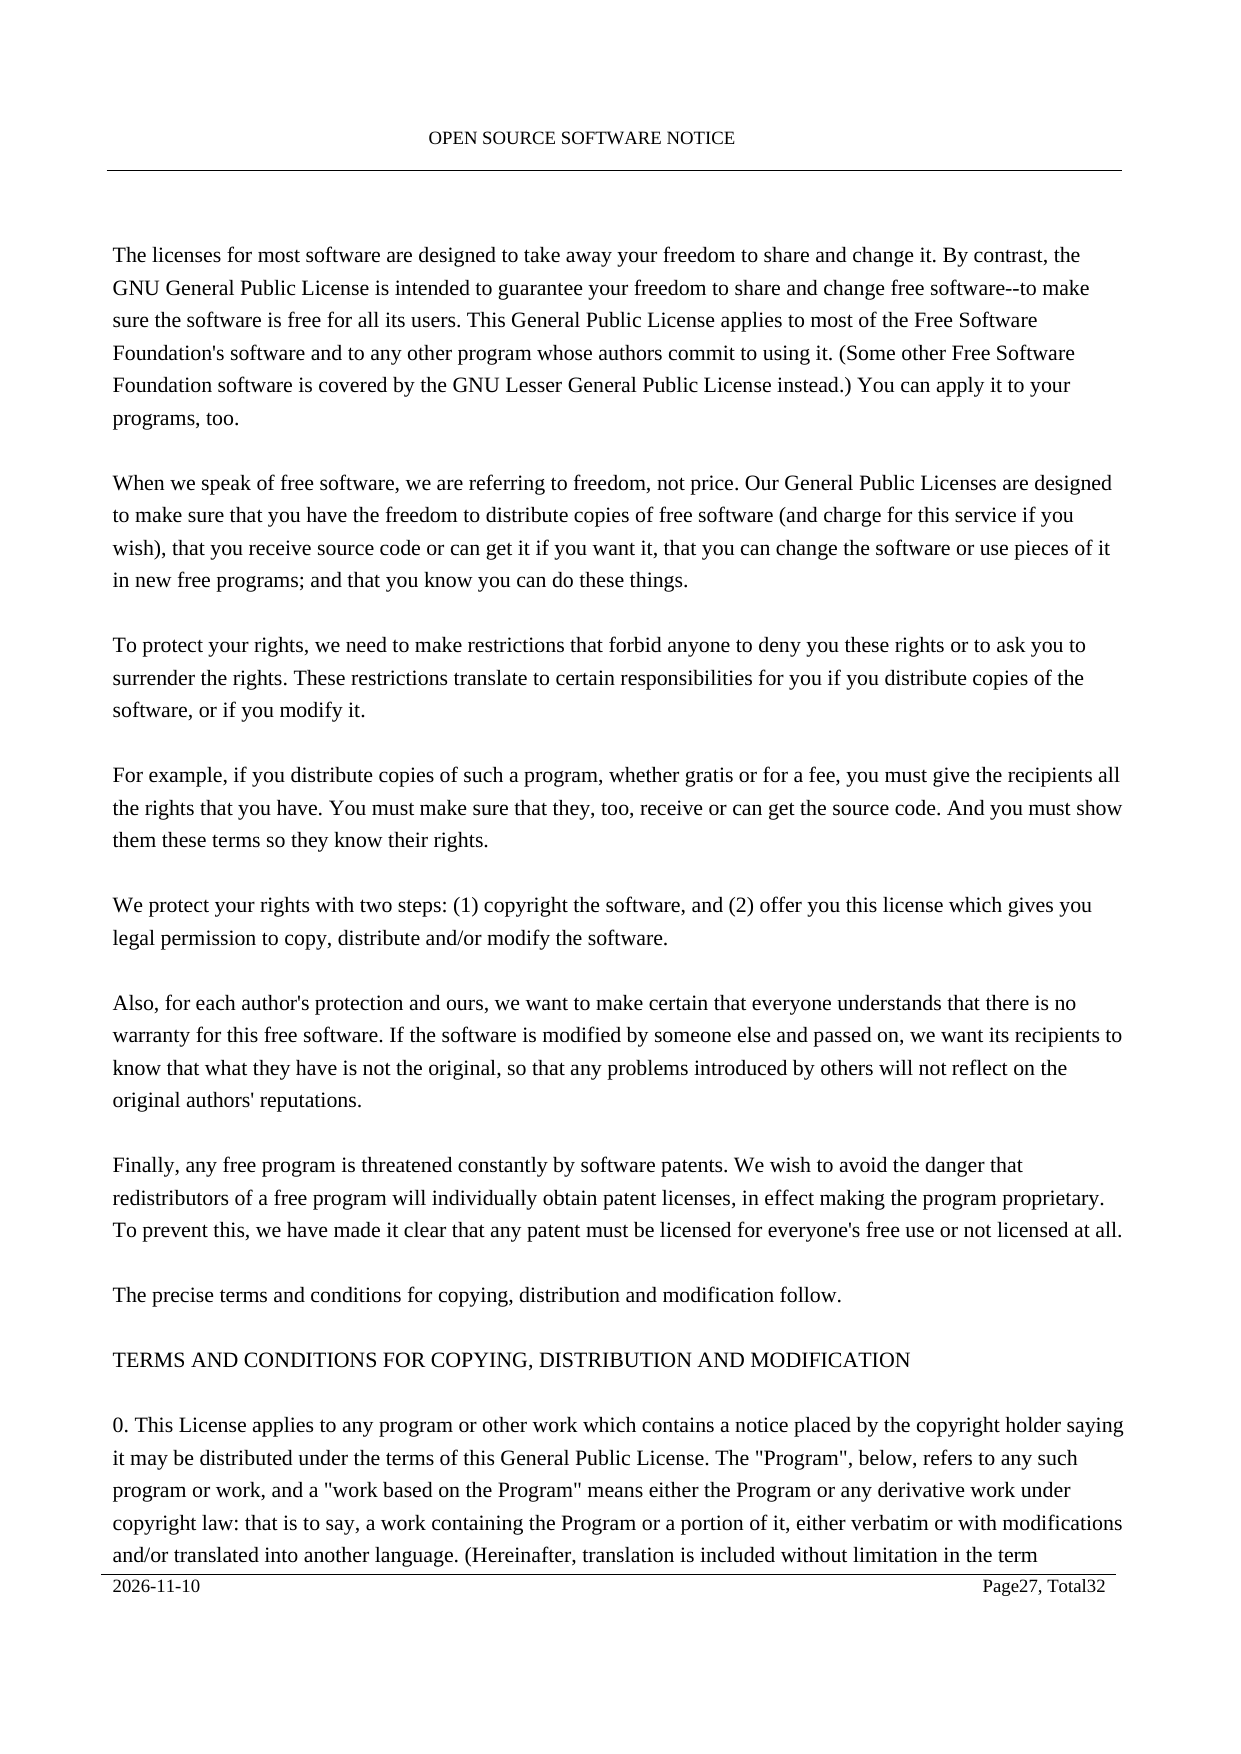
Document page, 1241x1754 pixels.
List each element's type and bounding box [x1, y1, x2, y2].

text [112, 206, 1128, 1571]
